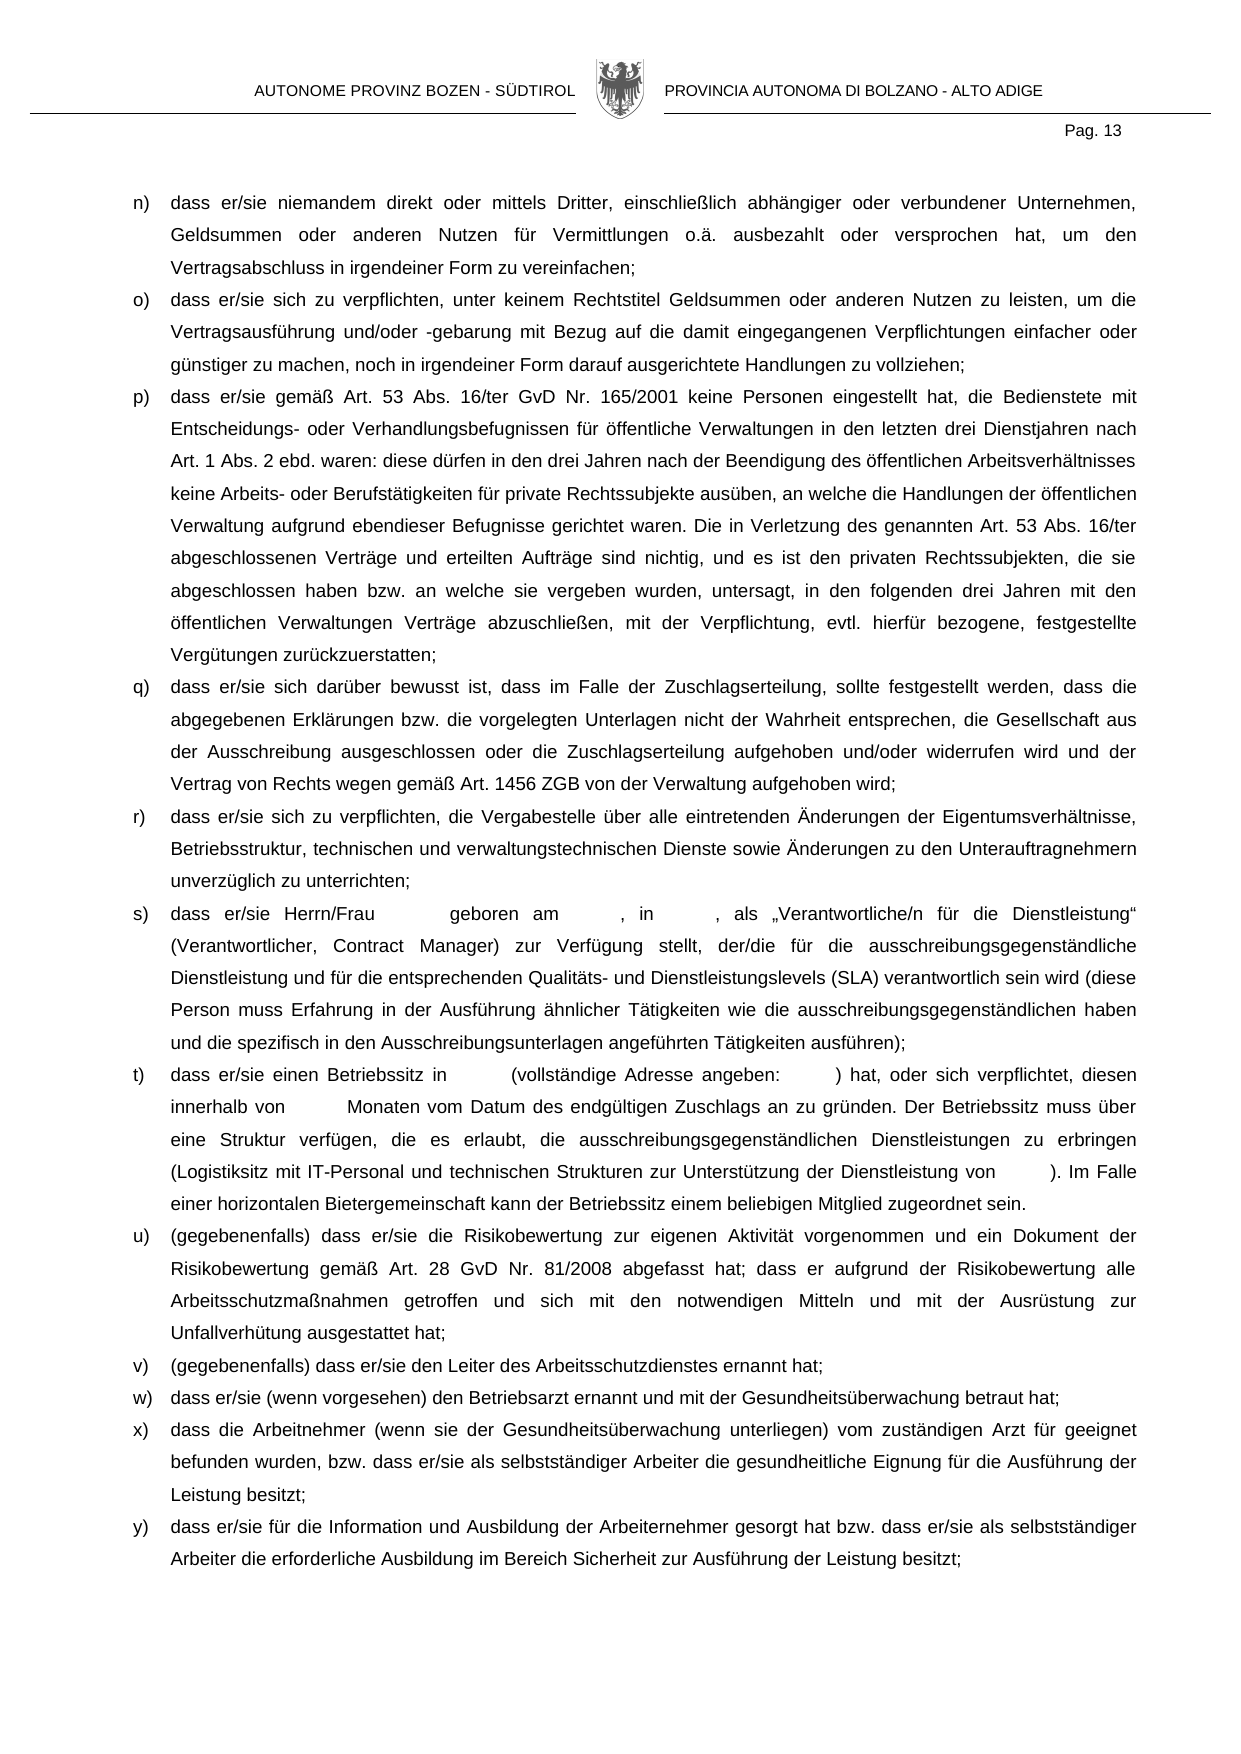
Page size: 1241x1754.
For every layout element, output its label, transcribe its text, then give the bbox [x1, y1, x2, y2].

list dass er/sie gemäß Art. 53 Abs. 16/ter GvD Nr. 165/2001 keine Personen eingestellt hat, die Bedienstete mit Entscheidungs- oder Verhandlungsbefugnissen für öffentliche Verwaltungen in den letzten drei Dienstjahren nach Art. 1 Abs. 2 ebd. waren: diese dürfen in den drei Jahren nach der Beendigung des öffentlichen Arbeitsverhältnisses keine Arbeits- oder Berufstätigkeiten für private Rechtssubjekte ausüben, an welche die Handlungen der öffentlichen Verwaltung aufgrund ebendieser Befugnisse gerichtet waren. Die in Verletzung des genannten Art. 53 Abs. 16/ter abgeschlossenen Verträge und erteilten Aufträge sind nichtig, und es ist den privaten Rechtssubjekten, die sie abgeschlossen haben bzw. an welche sie vergeben wurden, untersagt, in den folgenden drei Jahren mit den öffentlichen Verwaltungen Verträge abzuschließen, mit der Verpflichtung, evtl. hierfür bezogene, festgestellte Vergütungen zurückzuerstatten; [133, 386, 1137, 666]
list dass die Arbeitnehmer (wenn sie der Gesundheitsüberwachung unterliegen) vom zuständigen Arzt für geeignet befunden wurden, bzw. dass er/sie als selbstständiger Arbeiter die gesundheitliche Eignung für die Ausführung der Leistung besitzt; [133, 1419, 1137, 1505]
list dass er/sie sich zu verpflichten, unter keinem Rechtstitel Geldsummen oder anderen Nutzen zu leisten, um die Vertragsausführung und/oder -gebarung mit Bezug auf die damit eingegangenen Verpflichtungen einfacher oder günstiger zu machen, noch in irgendeiner Form darauf ausgerichtete Handlungen zu vollziehen; [133, 289, 1137, 375]
list dass er/sie sich darüber bewusst ist, dass im Falle der Zuschlagserteilung, sollte festgestellt werden, dass die abgegebenen Erklärungen bzw. die vorgelegten Unterlagen nicht der Wahrheit entsprechen, die Gesellschaft aus der Ausschreibung ausgeschlossen oder die Zuschlagserteilung aufgehoben und/oder widerrufen wird und der Vertrag von Rechts wegen gemäß Art. 1456 ZGB von der Verwaltung aufgehoben wird; [133, 676, 1137, 795]
list dass er/sie einen Betriebssitz in (vollständige Adresse angeben: ) hat, oder sich verpflichtet, diesen innerhalb von Monaten vom Datum des endgültigen Zuschlags an zu gründen. Der Betriebssitz muss über eine Struktur verfügen, die es erlaubt, die ausschreibungsgegenständlichen Dienstleistungen zu erbringen (Logistiksitz mit IT-Personal und technischen Strukturen zur Unterstützung der Dienstleistung von ). Im Falle einer horizontalen Bietergemeinschaft kann der Betriebssitz einem beliebigen Mitglied zugeordnet sein. [133, 1064, 1137, 1214]
list dass er/sie Herrn/Frau geboren am , in , als „Verantwortliche/n für die Dienstleistung“ (Verantwortlicher, Contract Manager) zur Verfügung stellt, der/die für die ausschreibungsgegenständliche Dienstleistung und für die entsprechenden Qualitäts- und Dienstleistungslevels (SLA) verantwortlich sein wird (diese Person muss Erfahrung in der Ausführung ähnlicher Tätigkeiten wie die ausschreibungsgegenständlichen haben und die spezifisch in den Ausschreibungsunterlagen angeführten Tätigkeiten ausführen); [133, 902, 1137, 1053]
list dass er/sie sich zu verpflichten, die Vergabestelle über alle eintretenden Änderungen der Eigentumsverhältnisse, Betriebsstruktur, technischen und verwaltungstechnischen Dienste sowie Änderungen zu den Unterauftragnehmern unverzüglich zu unterrichten; [133, 806, 1137, 892]
list dass er/sie (wenn vorgesehen) den Betriebsarzt ernannt und mit der Gesundheitsüberwachung betraut hat; [133, 1387, 1137, 1408]
list (gegebenenfalls) dass er/sie die Risikobewertung zur eigenen Aktivität vorgenommen und ein Dokument der Risikobewertung gemäß Art. 28 GvD Nr. 81/2008 abgefasst hat; dass er aufgrund der Risikobewertung alle Arbeitsschutzmaßnahmen getroffen und sich mit den notwendigen Mitteln und mit der Ausrüstung zur Unfallverhütung ausgestattet hat; [133, 1225, 1137, 1344]
picture [596, 59, 644, 119]
list (gegebenenfalls) dass er/sie den Leiter des Arbeitsschutzdienstes ernannt hat; [133, 1354, 1137, 1376]
list dass er/sie für die Information und Ausbildung der Arbeiternehmer gesorgt hat bzw. dass er/sie als selbstständiger Arbeiter die erforderliche Ausbildung im Bereich Sicherheit zur Ausführung der Leistung besitzt; [133, 1516, 1137, 1570]
list dass er/sie niemandem direkt oder mittels Dritter, einschließlich abhängiger oder verbundener Unternehmen, Geldsummen oder anderen Nutzen für Vermittlungen o.ä. ausbezahlt oder versprochen hat, um den Vertragsabschluss in irgendeiner Form zu vereinfachen; [133, 192, 1137, 278]
